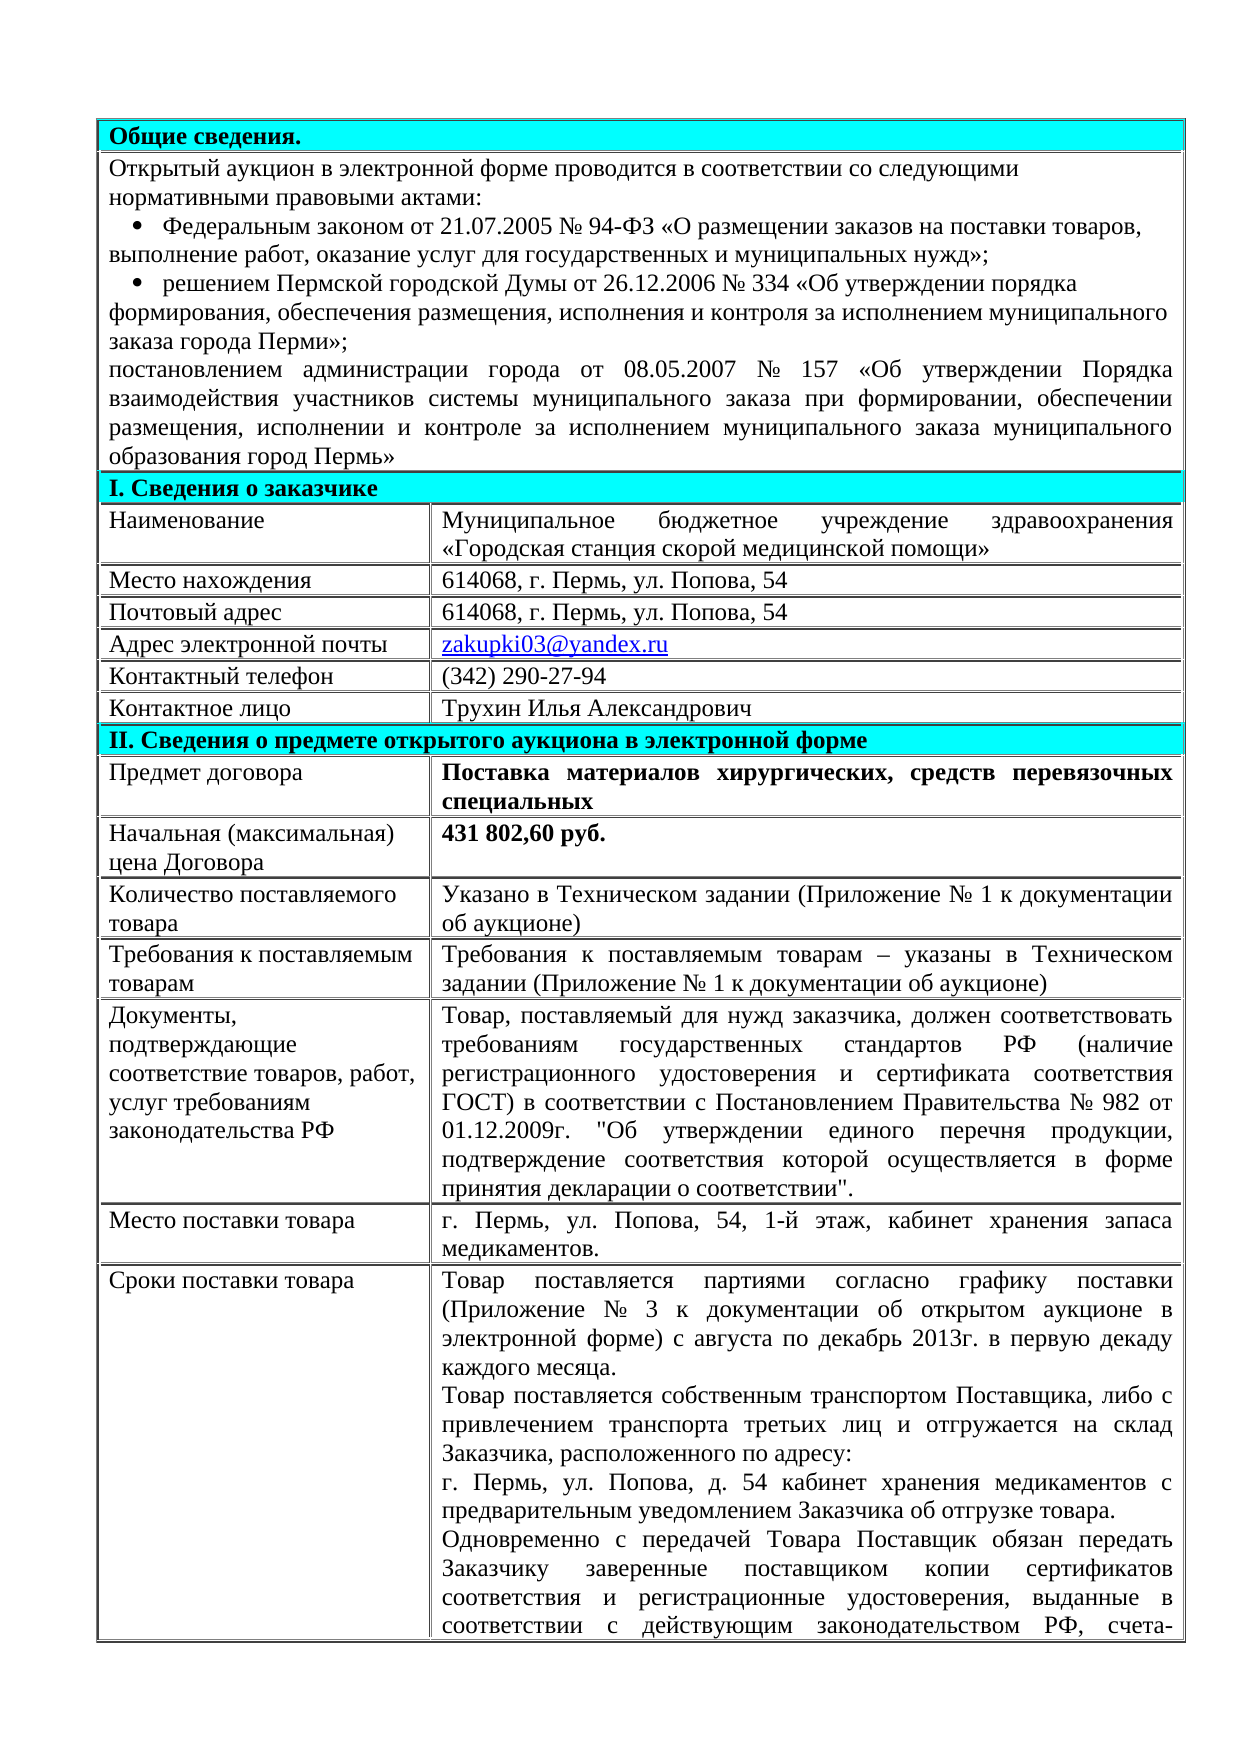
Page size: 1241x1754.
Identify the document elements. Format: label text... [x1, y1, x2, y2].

table_cell Наименование [99, 502, 429, 562]
table_cell Место поставки товара [99, 1202, 429, 1262]
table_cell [99, 1262, 430, 1639]
table_cell г. Пермь, ул. Попова, 54, 1-й этаж, кабинет хранения запаса медикаментов. [432, 1202, 1183, 1262]
table_cell zakupki03@yandex.ru [432, 626, 1183, 658]
table_cell Муниципальное бюджетное учреждение здравоохранения «Городская станция скорой медицинской помощи» [432, 502, 1183, 562]
table_cell Документы, подтверждающие соответствие товаров, работ, услуг требованиям законодательства РФ [99, 997, 429, 1202]
table_cell Контактный телефон [97, 658, 430, 690]
table_cell (342) 290-27-94 [430, 658, 1185, 690]
table_cell Начальная (максимальная) цена Договора [99, 815, 429, 876]
table_cell 431 802,60 руб. [432, 815, 1183, 876]
table_cell Товар, поставляемый для нужд заказчика, должен соответствовать требованиям государственных стандартов РФ (наличие регистрационного удостоверения и сертификата соответствия ГОСТ) в соответствии с Постановлением Правительства № 982 от 01.12.2009г. "Об утверждении единого перечня продукции, подтверждение соответствия которой осуществляется в форме принятия декларации о соответствии". [432, 997, 1183, 1202]
table_cell Трухин Илья Александрович [432, 690, 1183, 722]
table_cell Указано в Техническом задании (Приложение № 1 к документации об аукционе) [432, 876, 1185, 936]
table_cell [430, 1262, 1183, 1639]
table_cell . Пермь, ул. Попова, 54 [430, 594, 1185, 626]
table_cell Почтовый адрес [97, 594, 430, 626]
table_cell Требования к поставляемым товарам – указаны в Техническом задании (Приложение № 1 к документации об аукционе) [430, 936, 1185, 997]
table_cell Предмет договора [99, 754, 429, 815]
table_header Общие сведения. [99, 121, 1183, 150]
table_cell Адрес электронной почты [99, 626, 429, 658]
table_cell Открытый аукцион в электронной форме проводится в соответствии со следующими нормативными правовыми актами: Федеральным законом от 21.07.2005 № 94-ФЗ «О размещении заказов на поставки товаров, выполнение работ, оказание услуг для государственных и муниципальных нужд»; решением Пермской городской Думы от 26.12.2006 № 334 «Об утверждении порядка формирования, обеспечения размещения, исполнения и контроля за исполнением муниципального заказа города Перми»; постановлением администрации города от 08.05.2007 № 157 «Об утверждении Порядка взаимодействия участников системы муниципального заказа при формировании, обеспечении размещения, исполнении и контроле за исполнением муниципального заказа муниципального образования город Пермь» [99, 150, 1183, 469]
table_cell Количество поставляемого товара [97, 876, 429, 936]
table_cell Место нахождения [99, 562, 429, 594]
table_cell . Пермь, ул. Попова, 54 [432, 562, 1183, 594]
table_cell Поставка материалов хирургических, средств перевязочных специальных [432, 754, 1183, 815]
table_cell II. Сведения о предмете открытого аукциона в электронной форме [99, 722, 1183, 754]
table_cell Требования к поставляемым товарам [97, 936, 430, 997]
table_cell Контактное лицо [99, 690, 429, 722]
table_cell I. Сведения о заказчике [97, 470, 1185, 502]
